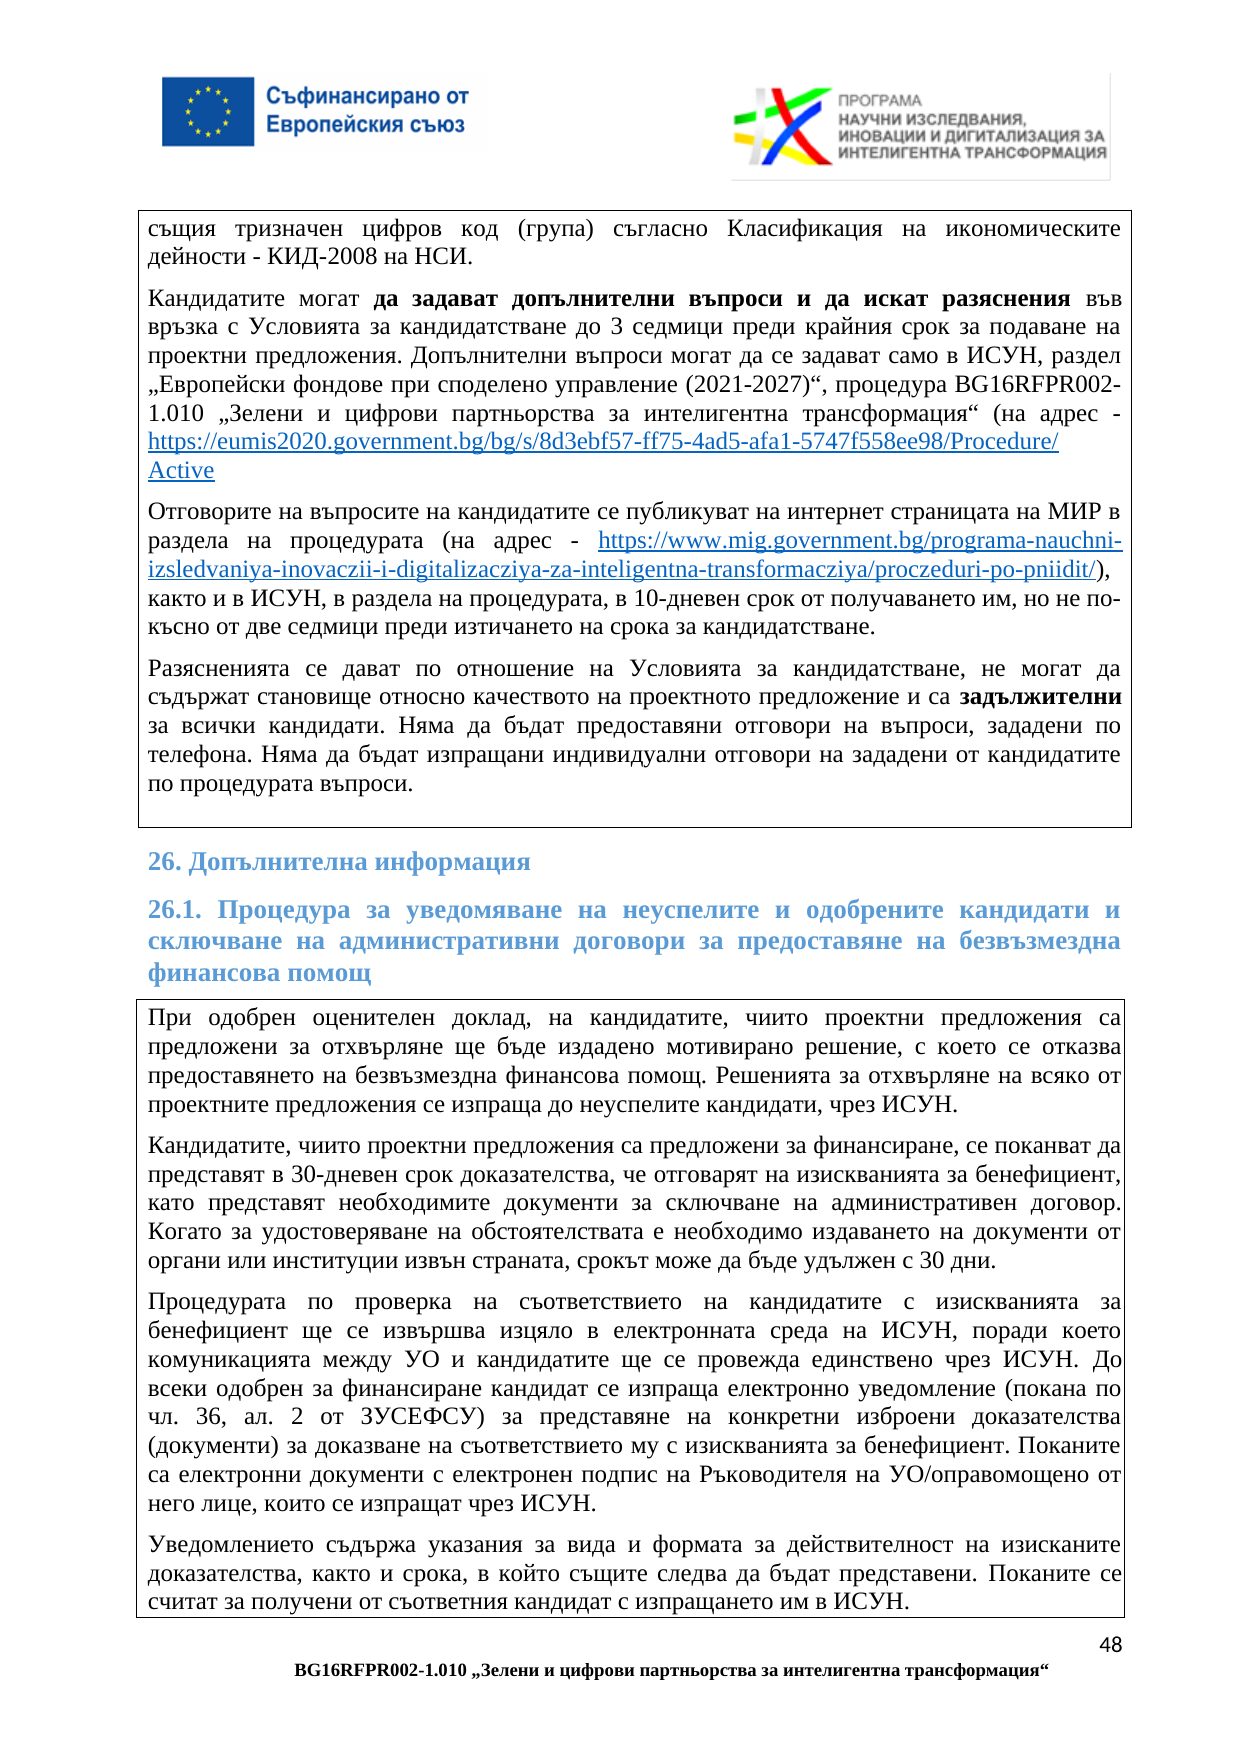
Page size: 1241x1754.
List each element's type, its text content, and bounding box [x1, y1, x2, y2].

text Кандидатите могат да задават допълнителни въпроси и да искат разяснения във връзка с Условията за кандидатстване до 3 седмици преди крайния срок за подаване на проектни предложения. Допълнителни въпроси могат да се задават само в ИСУН, раздел „Европейски фондове при споделено управление (2021-2027)“, процедура BG16RFPR002-1.010 „Зелени и цифрови партньорства за интелигентна трансформация“ (на адрес - https://eumis2020.government.bg/bg/s/8d3ebf57-ff75-4ad5-afa1-5747f558ee98/Procedure/Active [139, 279, 1131, 484]
picture [158, 73, 489, 151]
text Отговорите на въпросите на кандидатите се публикуват на интернет страницата на МИР в раздела на процедурата (на адрес - https://www.mig.government.bg/programa-nauchni-izsledvaniya-inovaczii-i-digitalizacziya-za-inteligentna-transformacziya/proczeduri-po-pniidit/), както и в ИСУН, в раздела на процедурата, в 10-дневен срок от получаването им, но не по-късно от две седмици преди изтичането на срока за кандидатстване. [139, 493, 1131, 640]
subtitle 26. Допълнителна информация [148, 845, 1122, 876]
picture [731, 73, 1112, 182]
text Уведомлението съдържа указания за вида и формата за действителност на изисканите доказателства, както и срока, в който същите следва да бъдат представени. Поканите се считат за получени от съответния кандидат с изпращането им в ИСУН. [137, 1526, 1124, 1617]
text Кандидатите, чиито проектни предложения са предложени за финансиране, се поканват да представят в 30-дневен срок доказателства, че отговарят на изискванията за бенефициент, като представят необходимите документи за сключване на административен договор. Когато за удостоверяване на обстоятелствата е необходимо издаването на документи от органи или институции извън страната, срокът може да бъде удължен с 30 дни. [137, 1127, 1124, 1274]
text Разясненията се дават по отношение на Условията за кандидатстване, не могат да съдържат становище относно качеството на проектното предложение и са задължителни за всички кандидати. Няма да бъдат предоставяни отговори на въпроси, зададени по телефона. Няма да бъдат изпращани индивидуални отговори на зададени от кандидатите по процедурата въпроси. [139, 649, 1131, 796]
text При одобрен оценителен доклад, на кандидатите, чиито проектни предложения са предложени за отхвърляне ще бъде издадено мотивирано решение, с което се отказва предоставянето на безвъзмездна финансова помощ. Решенията за отхвърляне на всяко от проектните предложения се изпраща до неуспелите кандидати, чрез ИСУН. [137, 1000, 1124, 1117]
subtitle 26.1. Процедура за уведомяване на неуспелите и одобрените кандидати и сключване на административни договори за предоставяне на безвъзмездна финансова помощ [148, 893, 1122, 987]
text Процедурата по проверка на съответствието на кандидатите с изискванията за бенефициент ще се извършва изцяло в електронната среда на ИСУН, поради което комуникацията между УО и кандидатите ще се провежда единствено чрез ИСУН. До всеки одобрен за финансиране кандидат се изпраща електронно уведомление (покана по чл. 36, ал. 2 от ЗУСЕФСУ) за представяне на конкретни изброени доказателства (документи) за доказване на съответствието му с изискванията за бенефициент. Поканите са електронни документи с електронен подпис на Ръководителя на УО/оправомощено от него лице, които се изпращат чрез ИСУН. [137, 1283, 1124, 1516]
